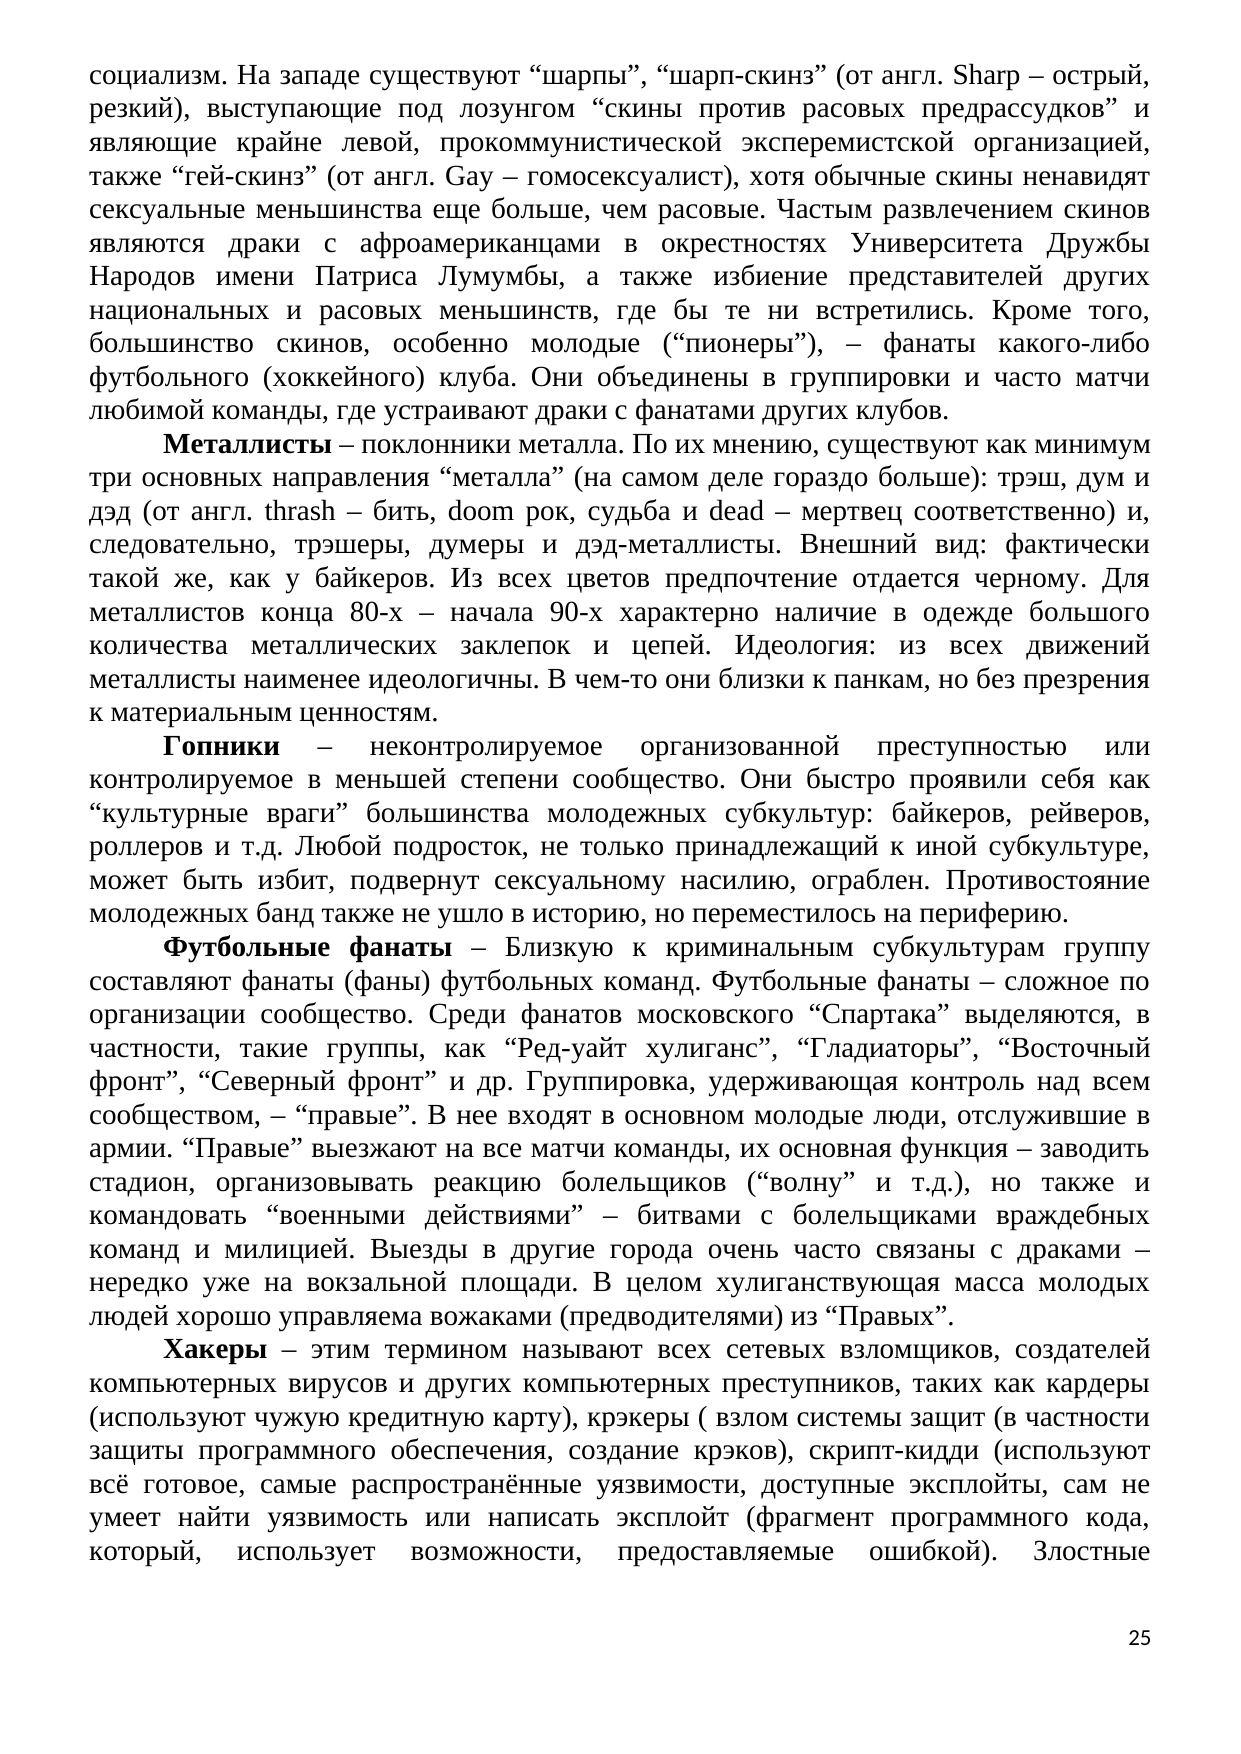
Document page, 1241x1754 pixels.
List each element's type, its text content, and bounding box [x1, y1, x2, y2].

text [89, 1332, 1151, 1566]
text Металлисты – поклонники металла. По их мнению, существуют как минимум три основных направления “металла” (на самом деле гораздо больше): трэш, дум и дэд (от англ. thrash – бить, doom рок, судьба и dead – мертвец соответственно) и, следовательно, трэшеры, думеры и дэд-металлисты. Внешний вид: фактически такой же, как у байкеров. Из всех цветов предпочтение отдается черному. Для металлистов конца 80-х – начала 90-х характерно наличие в одежде большого количества металлических заклепок и цепей. Идеология: из всех движений металлисты наименее идеологичны. В чем-то они близки к панкам, но без презрения к материальным ценностям. [89, 426, 1151, 728]
text Гопники – неконтролируемое организованной преступностью или контролируемое в меньшей степени сообщество. Они быстро проявили себя как “культурные враги” большинства молодежных субкультур: байкеров, рейверов, роллеров и т.д. Любой подросток, не только принадлежащий к иной субкультуре, может быть избит, подвернут сексуальному насилию, ограблен. Противостояние молодежных банд также не ушло в историю, но переместилось на периферию. [89, 728, 1151, 929]
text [89, 57, 1151, 426]
text Футбольные фанаты – Близкую к криминальным субкультурам группу составляют фанаты (фаны) футбольных команд. Футбольные фанаты – сложное по организации сообщество. Среди фанатов московского “Спартака” выделяются, в частности, такие группы, как “Ред-уайт хулиганс”, “Гладиаторы”, “Восточный фронт”, “Северный фронт” и др. Группировка, удерживающая контроль над всем сообществом, – “правые”. В нее входят в основном молодые люди, отслужившие в армии. “Правые” выезжают на все матчи команды, их основная функция – заводить стадион, организовывать реакцию болельщиков (“волну” и т.д.), но также и командовать “военными действиями” – битвами с болельщиками враждебных команд и милицией. Выезды в другие города очень часто связаны с драками – нередко уже на вокзальной площади. В целом хулиганствующая масса молодых людей хорошо управляема вожаками (предводителями) из “Правых”. [89, 929, 1151, 1332]
